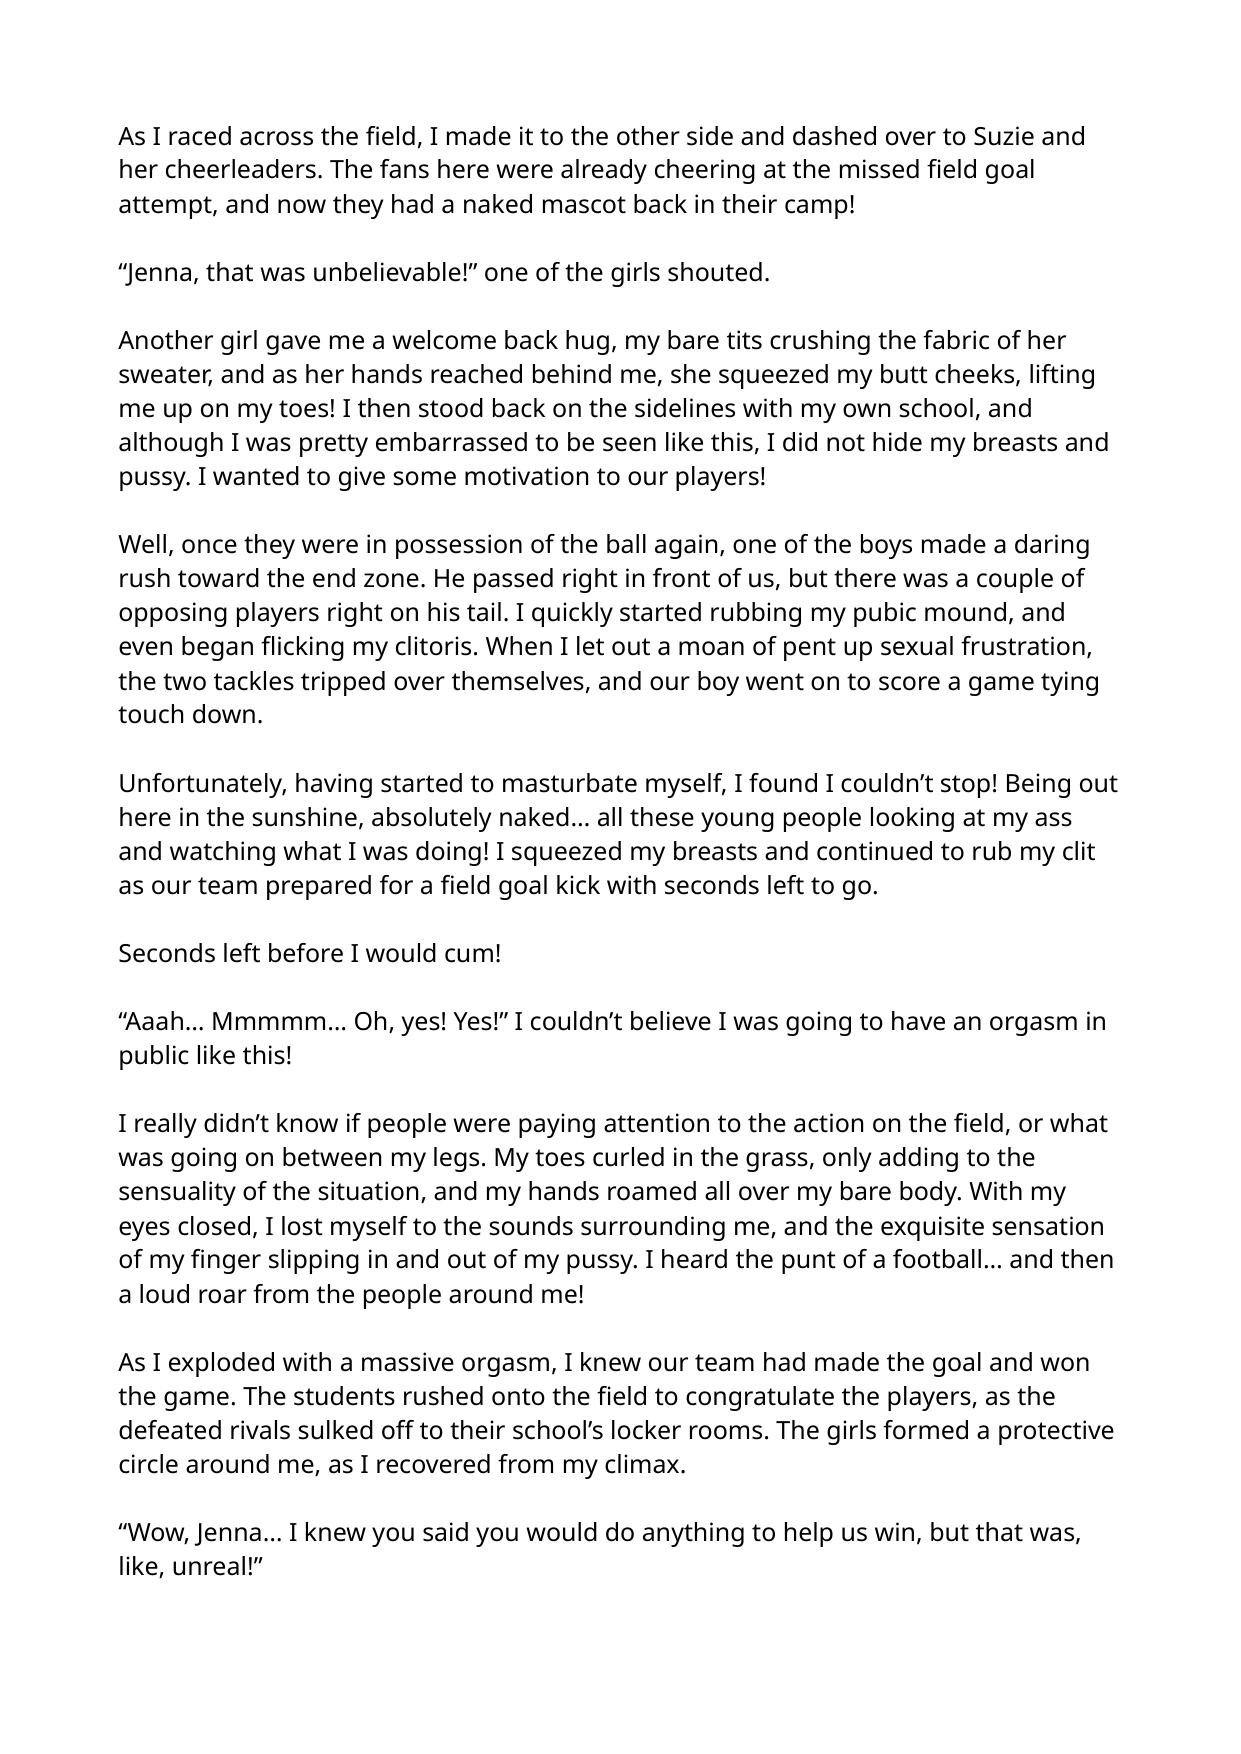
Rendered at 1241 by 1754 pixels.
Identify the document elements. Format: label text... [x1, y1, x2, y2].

text “Aaah… Mmmmm… Oh, yes! Yes!” I couldn’t believe I was going to have an orgasm in public like this! [118, 1004, 1122, 1072]
text Well, once they were in possession of the ball again, one of the boys made a daring rush toward the end zone. He passed right in front of us, but there was a couple of opposing players right on his tail. I quickly started rubbing my pubic mound, and even began flicking my clitoris. When I let out a moan of pent up sexual frustration, the two tackles tripped over themselves, and our boy went on to score a game tying touch down. [118, 527, 1122, 731]
text Seconds left before I would cum! [118, 936, 1122, 970]
text I really didn’t know if people were paying attention to the action on the field, or what was going on between my legs. My toes curled in the grass, only adding to the sensuality of the situation, and my hands roamed all over my bare body. With my eyes closed, I lost myself to the sounds surrounding me, and the exquisite sensation of my finger slipping in and out of my pussy. I heard the punt of a football… and then a loud roar from the people around me! [118, 1106, 1122, 1310]
text As I exploded with a massive orgasm, I knew our team had made the goal and won the game. The students rushed onto the field to congratulate the players, as the defeated rivals sulked off to their school’s locker rooms. The girls formed a protective circle around me, as I recovered from my climax. [118, 1344, 1122, 1481]
text As I raced across the field, I made it to the other side and dashed over to Suzie and her cheerleaders. The fans here were already cheering at the missed field goal attempt, and now they had a naked mascot back in their camp! [118, 118, 1122, 220]
text “Jenna, that was unbelievable!” one of the girls shouted. [118, 254, 1122, 288]
text Unfortunately, having started to masturbate myself, I found I couldn’t stop! Being out here in the sunshine, absolutely naked… all these young people looking at my ass and watching what I was doing! I squeezed my breasts and continued to rub my clit as our team prepared for a field goal kick with seconds left to go. [118, 765, 1122, 902]
text Another girl gave me a welcome back hug, my bare tits crushing the fabric of her sweater, and as her hands reached behind me, she squeezed my butt cheeks, lifting me up on my toes! I then stood back on the sidelines with my own school, and although I was pretty embarrassed to be seen like this, I did not hide my breasts and pussy. I wanted to give some motivation to our players! [118, 322, 1122, 493]
text “Wow, Jenna… I knew you said you would do anything to help us win, but that was, like, unreal!” [118, 1515, 1122, 1583]
